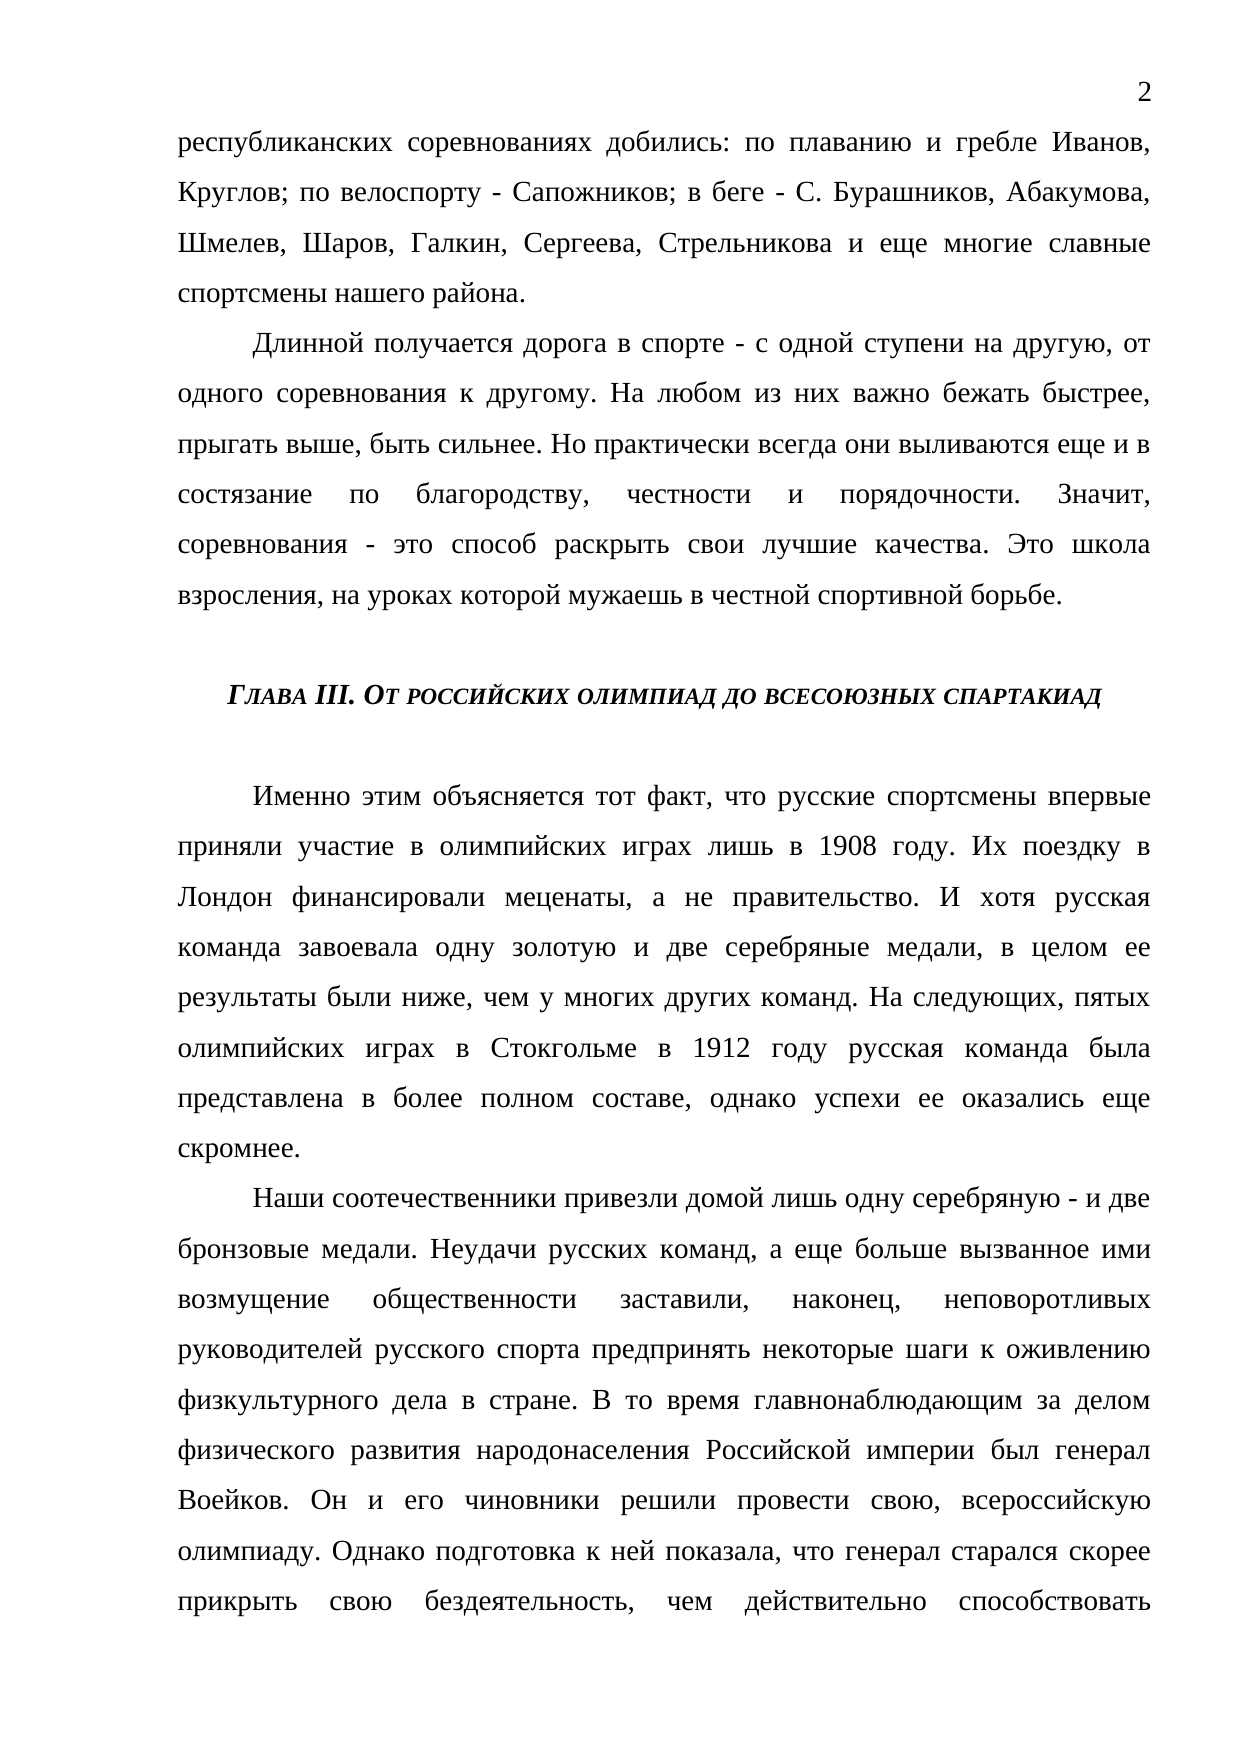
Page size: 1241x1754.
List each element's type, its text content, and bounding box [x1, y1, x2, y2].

subtitle Глава III. От российских олимпиад до всесоюзных спартакиад [177, 677, 1152, 711]
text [177, 1181, 1152, 1617]
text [177, 124, 1152, 308]
text Длинной получается дорога в спорте - с одной ступени на другую, от одного соревнования к другому. На любом из них важно бежать быстрее, прыгать выше, быть сильнее. Но практически всегда они выливаются еще и в состязание по благородству, честности и порядочности. Значит, соревнования - это способ раскрыть свои лучшие качества. Это школа взросления, на уроках которой мужаешь в честной спортивной борьбе. [177, 325, 1152, 610]
text Именно этим объясняется тот факт, что русские спортсмены впервые приняли участие в олимпийских играх лишь в 1908 году. Их поездку в Лондон финансировали меценаты, а не правительство. И хотя русская команда завоевала одну золотую и две серебряные медали, в целом ее результаты были ниже, чем у многих других команд. На следующих, пятых олимпийских играх в Стокгольме в 1912 году русская команда была представлена в более полном составе, однако успехи ее оказались еще скромнее. [177, 778, 1152, 1164]
